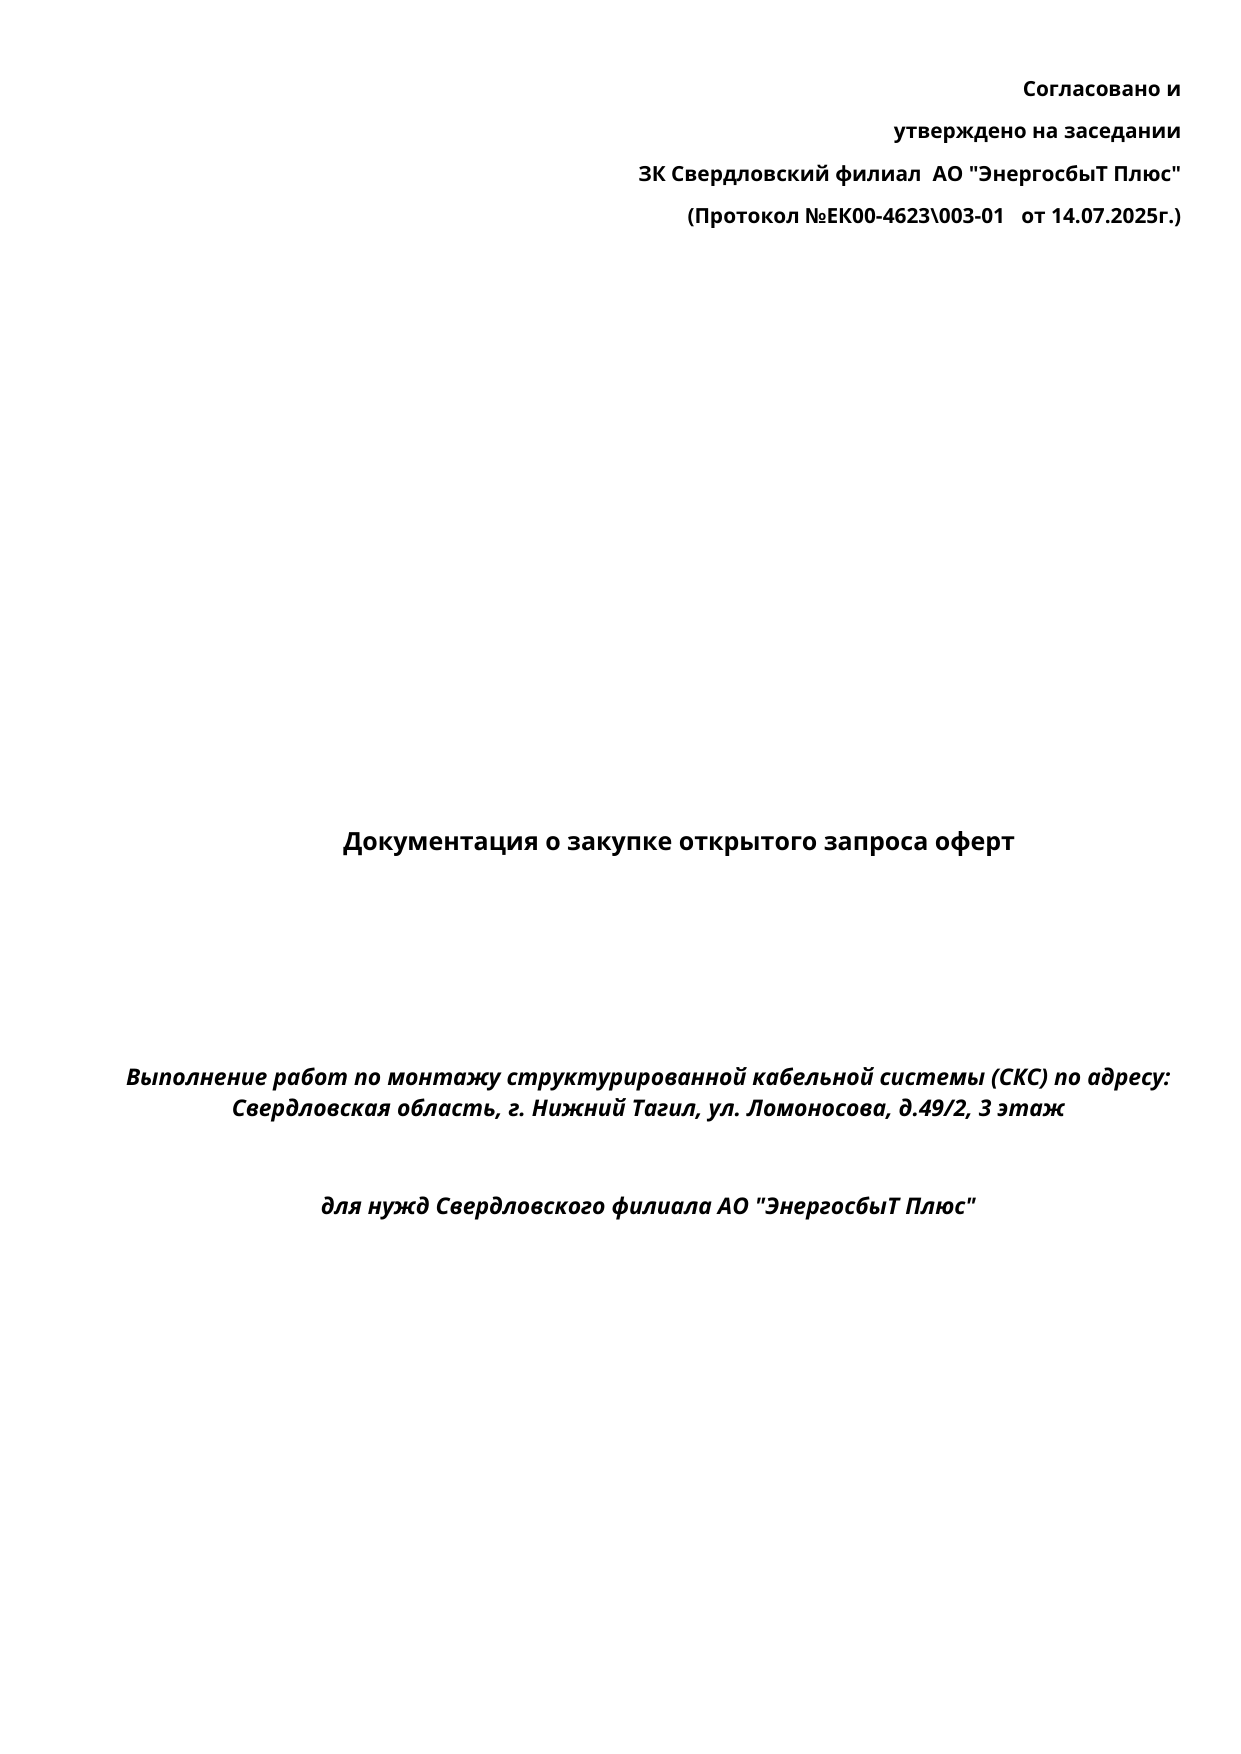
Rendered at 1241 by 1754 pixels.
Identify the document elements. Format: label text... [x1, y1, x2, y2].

text утверждено на заседании [474, 116, 1181, 145]
text Документация о закупке открытого запроса оферт [118, 823, 1181, 857]
text Выполнение работ по монтажу структурированной кабельной системы (СКС) по адресу: Свердловская область, г. Нижний Тагил, ул. Ломоносова, д.49/2, 3 этаж [118, 1061, 1181, 1123]
text ЗК Свердловский филиал АО "ЭнергосбыТ Плюс" [474, 159, 1181, 187]
text для нужд Свердловского филиала АО "ЭнергосбыТ Плюс" [118, 1190, 1181, 1221]
text (Протокол №ЕК00-4623\003-01 от 14.07.2025г.) [474, 202, 1181, 230]
text Согласовано и [474, 74, 1181, 102]
